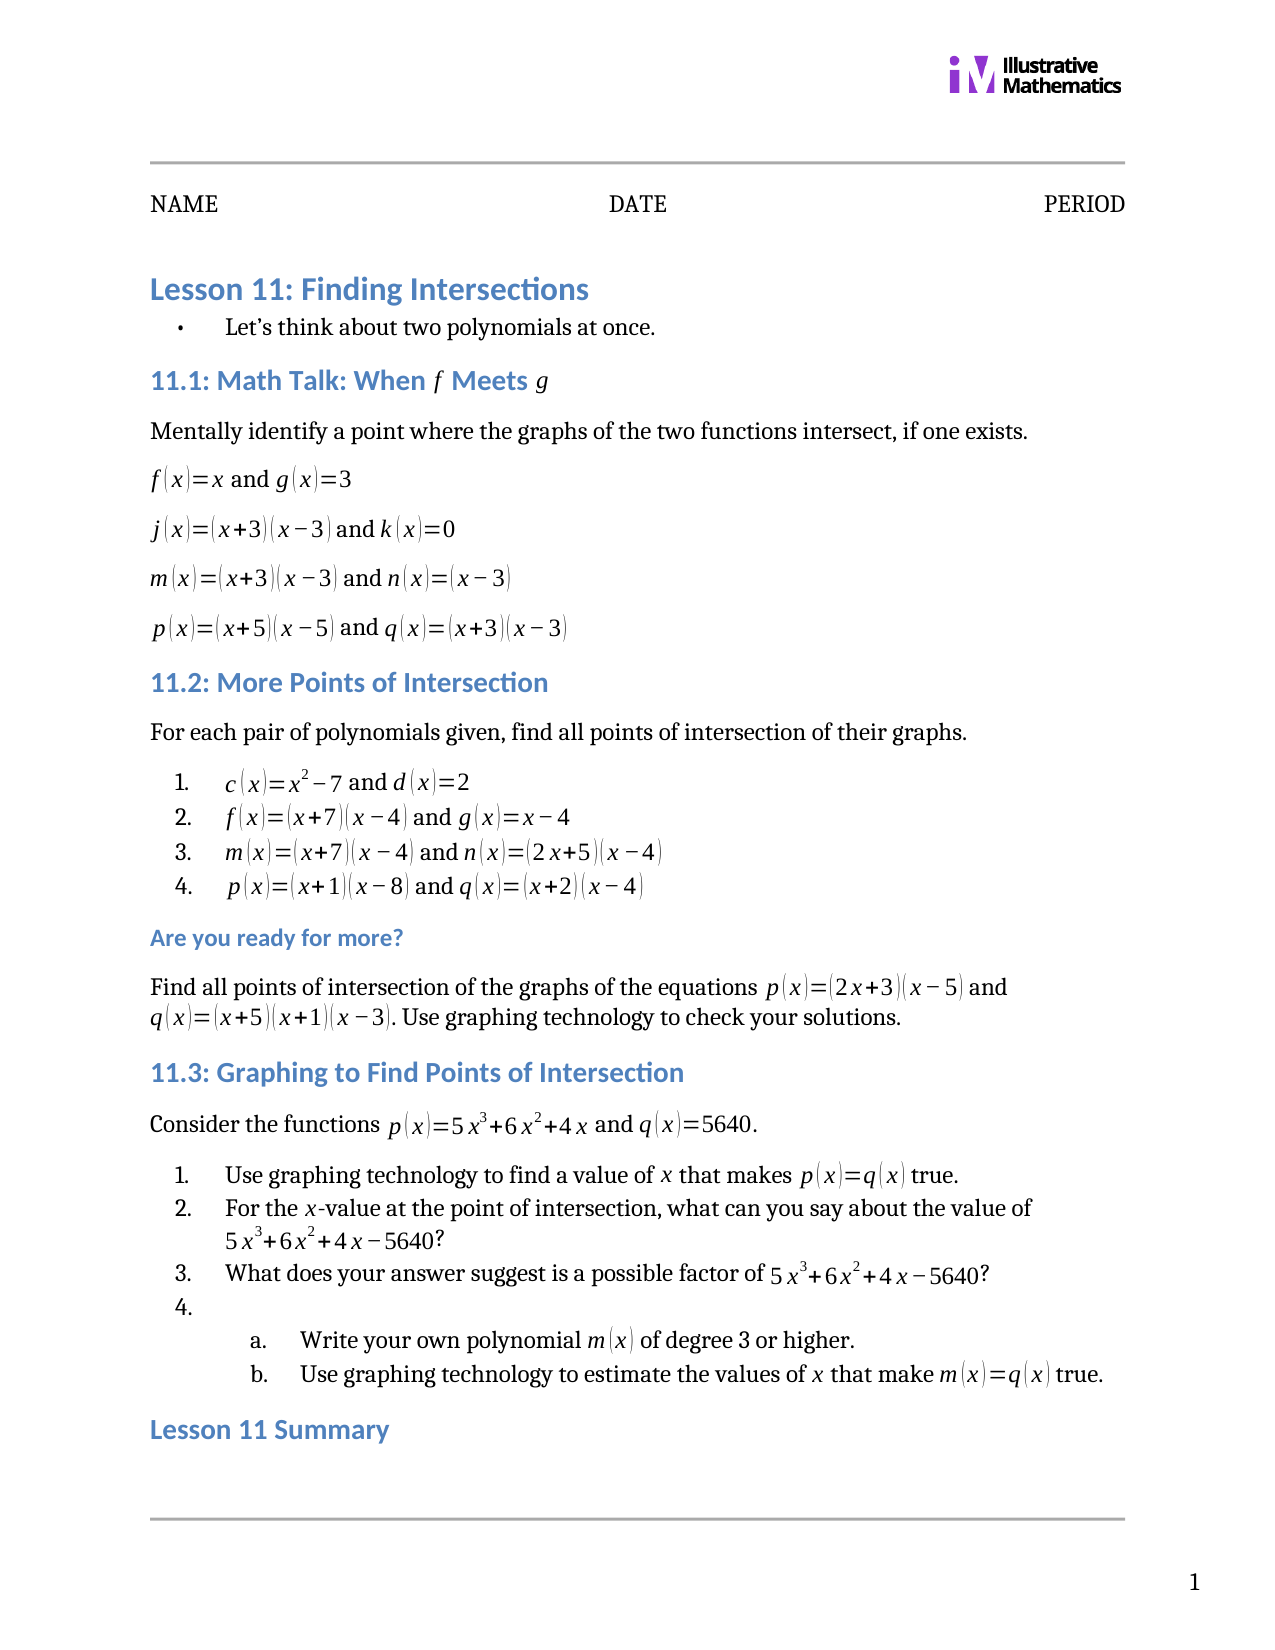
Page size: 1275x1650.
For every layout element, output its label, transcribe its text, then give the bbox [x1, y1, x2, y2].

subtitle Lesson 11: Finding Intersections [150, 268, 1125, 309]
subtitle Are you ready for more? [150, 922, 1125, 953]
list and [175, 837, 1125, 867]
text and [150, 563, 1125, 594]
picture [949, 55, 1121, 93]
subtitle 11.3: Graphing to Find Points of Intersection [150, 1054, 1125, 1089]
list What does your answer suggest is a possible factor of ? [175, 1258, 1125, 1289]
list For the -value at the point of intersection, what can you say about the value of ? [175, 1194, 1125, 1254]
list Use graphing technology to find a value of that makes true. [175, 1159, 1125, 1190]
text Consider the functions and . [150, 1108, 1125, 1141]
list Write your own polynomial of degree 3 or higher. [250, 1325, 1125, 1356]
text Mentally identify a point where the graphs of the two functions intersect, if one exists. [150, 417, 1125, 446]
list and [175, 871, 1125, 902]
subtitle 11.2: More Points of Intersection [150, 664, 1125, 699]
text For each pair of polynomials given, find all points of intersection of their graphs. [150, 718, 1125, 747]
text Find all points of intersection of the graphs of the equations and . Use graphing technology to check your solutions. [150, 972, 1125, 1033]
subtitle 11.1: Math Talk: When Meets [150, 362, 1125, 398]
text and [150, 514, 1125, 544]
list Use graphing technology to estimate the values of that make true. [250, 1359, 1125, 1390]
text and [150, 612, 1125, 643]
list and [175, 802, 1125, 833]
list Let’s think about two polynomials at once. [175, 313, 1125, 342]
subtitle Lesson 11 Summary [150, 1411, 1125, 1446]
text and [150, 464, 1125, 495]
list and [175, 766, 1125, 798]
